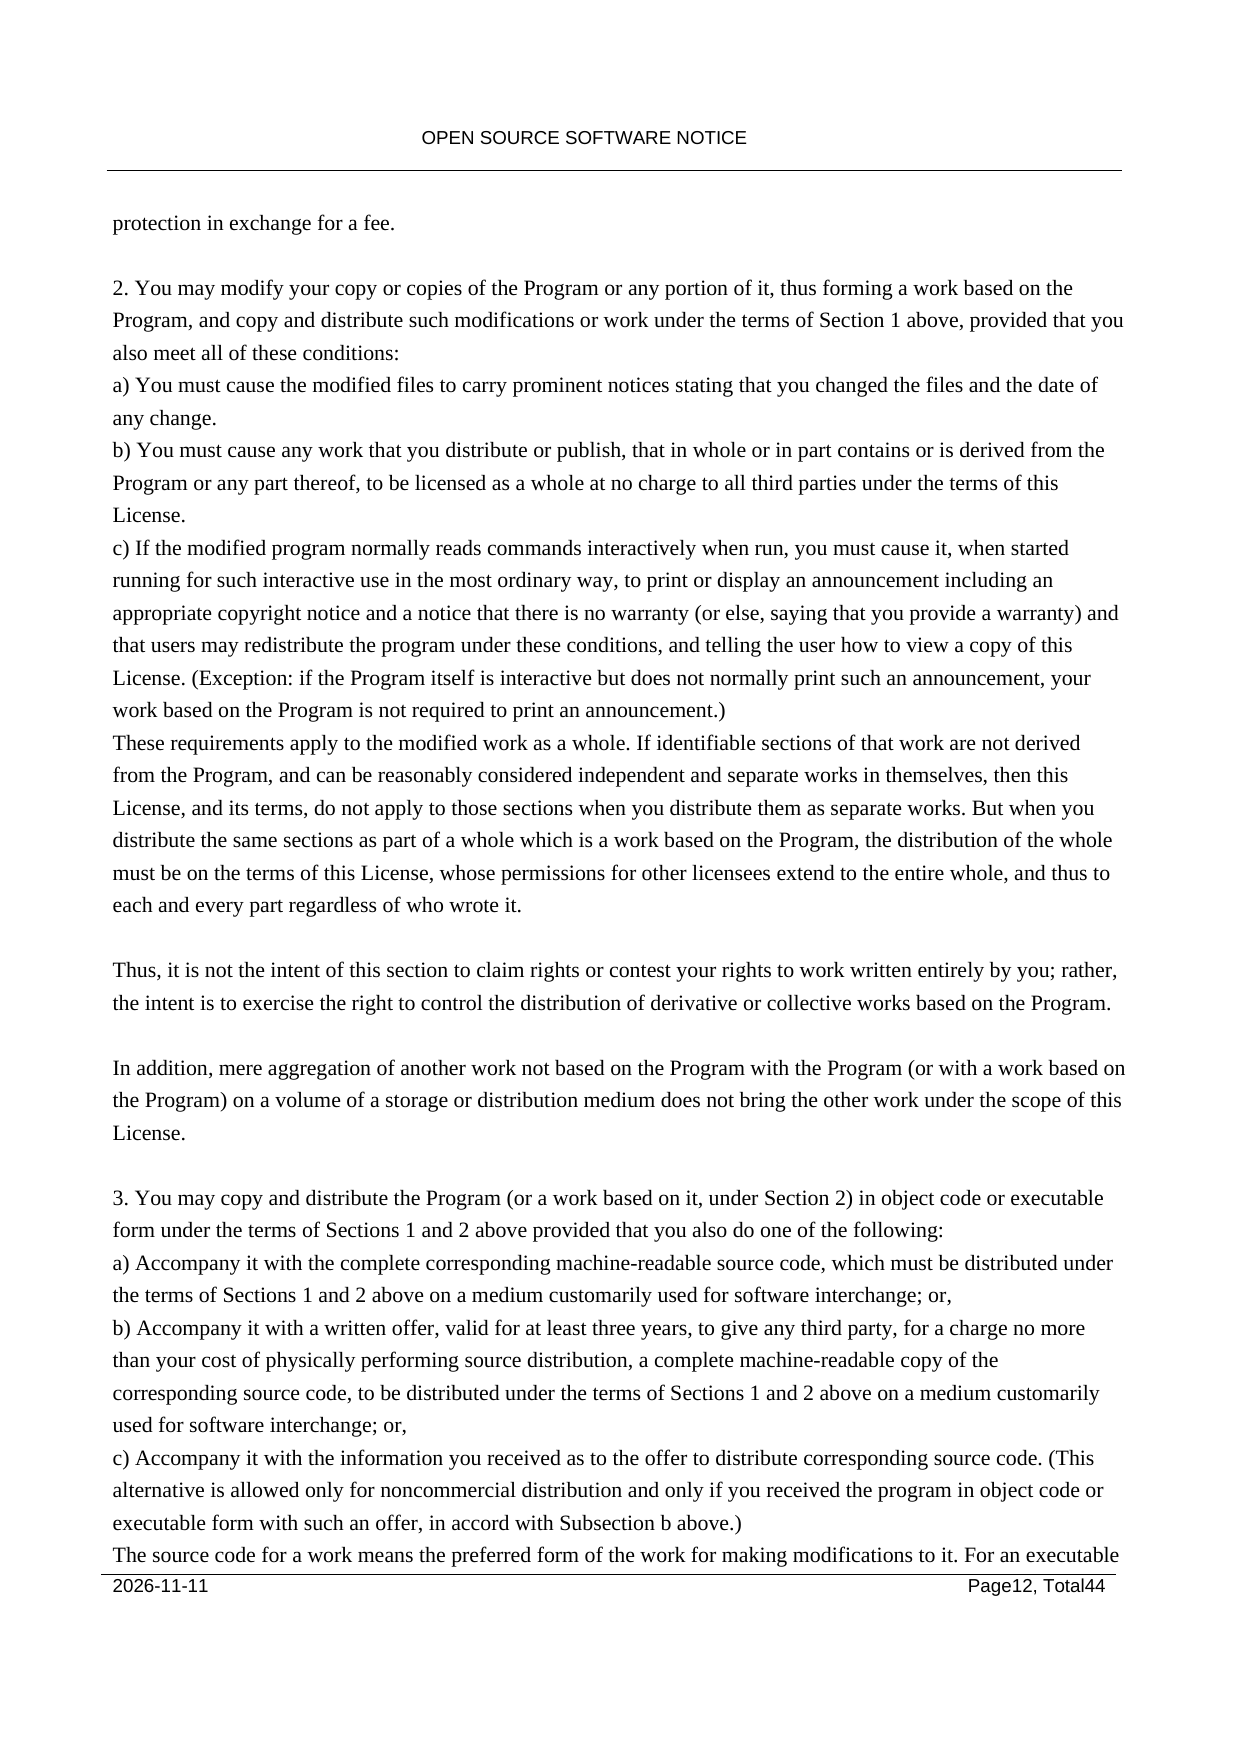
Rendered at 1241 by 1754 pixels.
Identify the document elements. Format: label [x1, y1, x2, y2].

text [112, 206, 1128, 1571]
